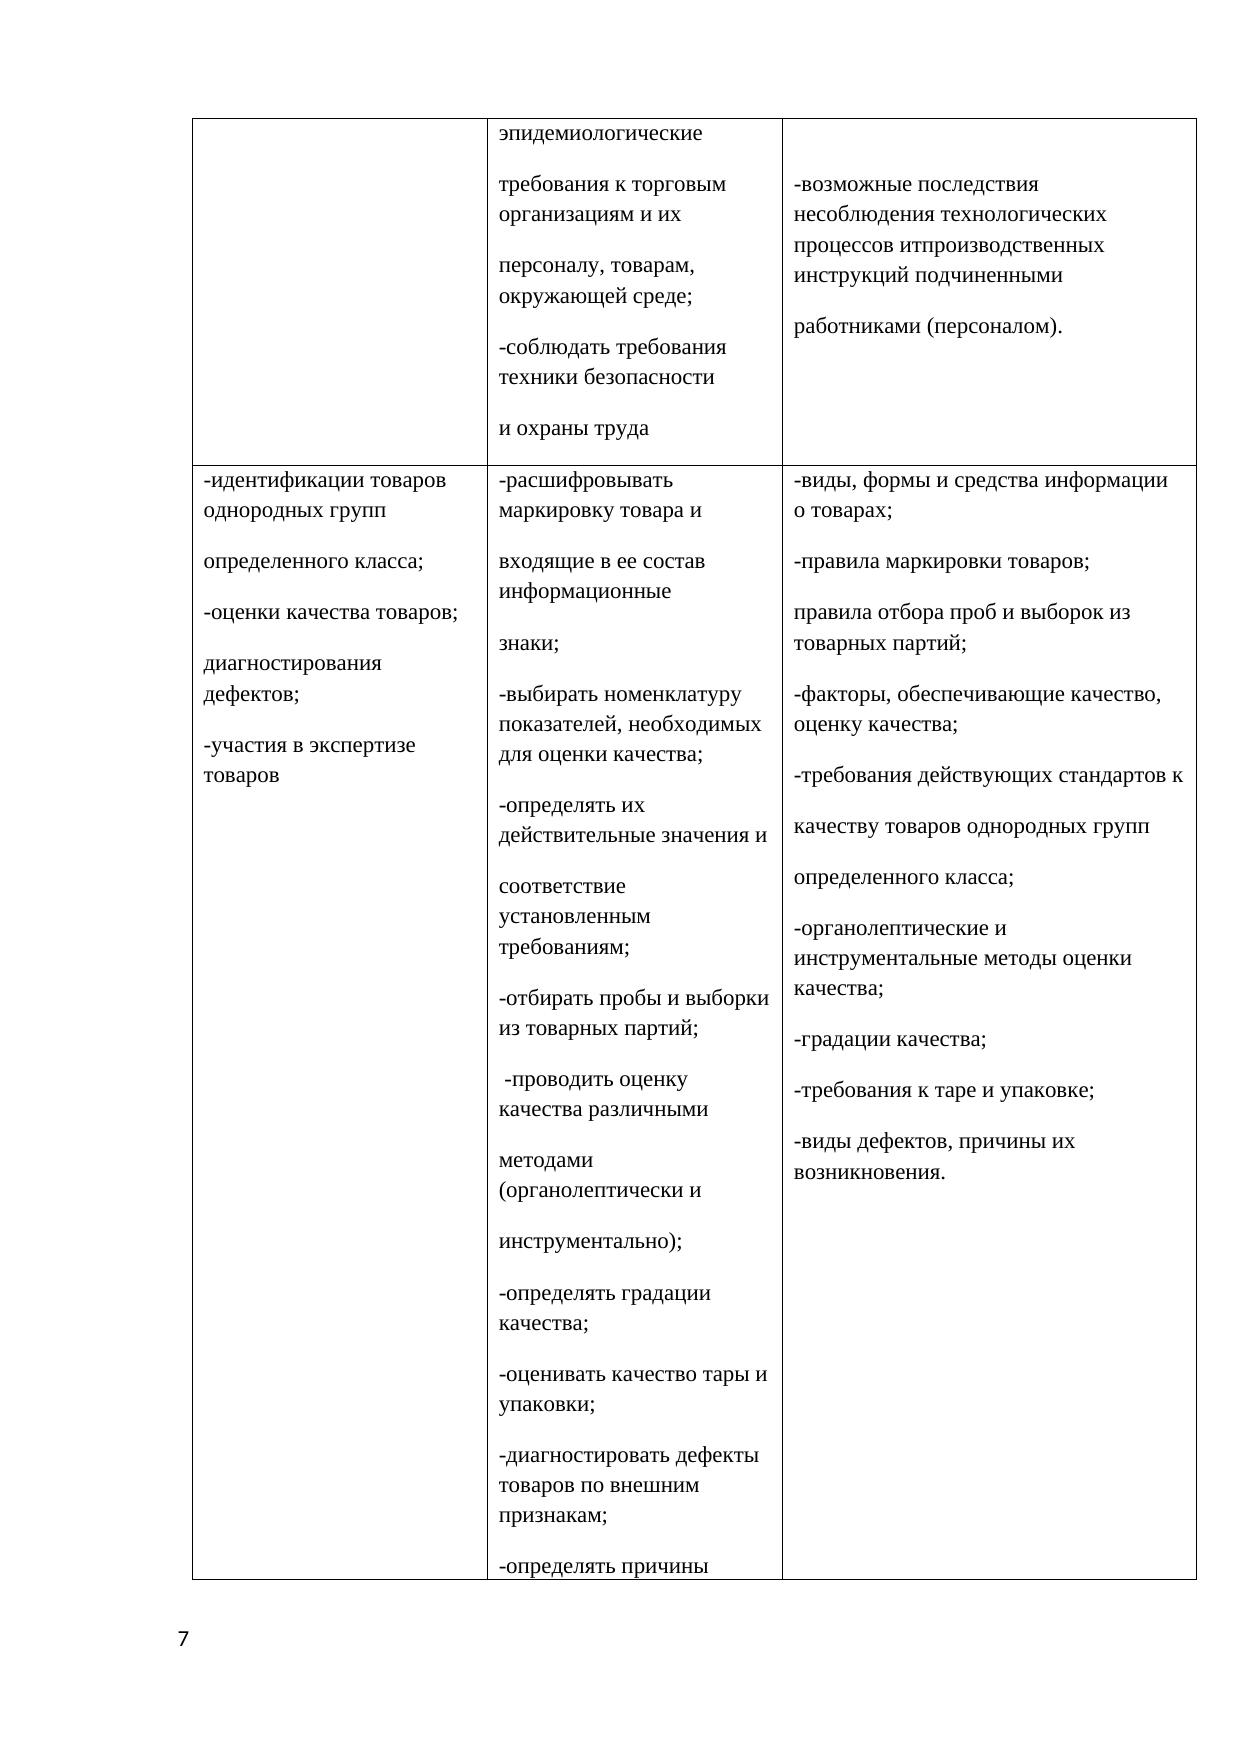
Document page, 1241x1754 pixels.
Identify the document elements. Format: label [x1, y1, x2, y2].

table_cell [488, 466, 782, 1579]
table_cell [783, 466, 1196, 1579]
table_cell [193, 466, 487, 1579]
table_cell [488, 119, 782, 465]
table_cell [783, 119, 1196, 465]
table_cell [193, 119, 487, 465]
